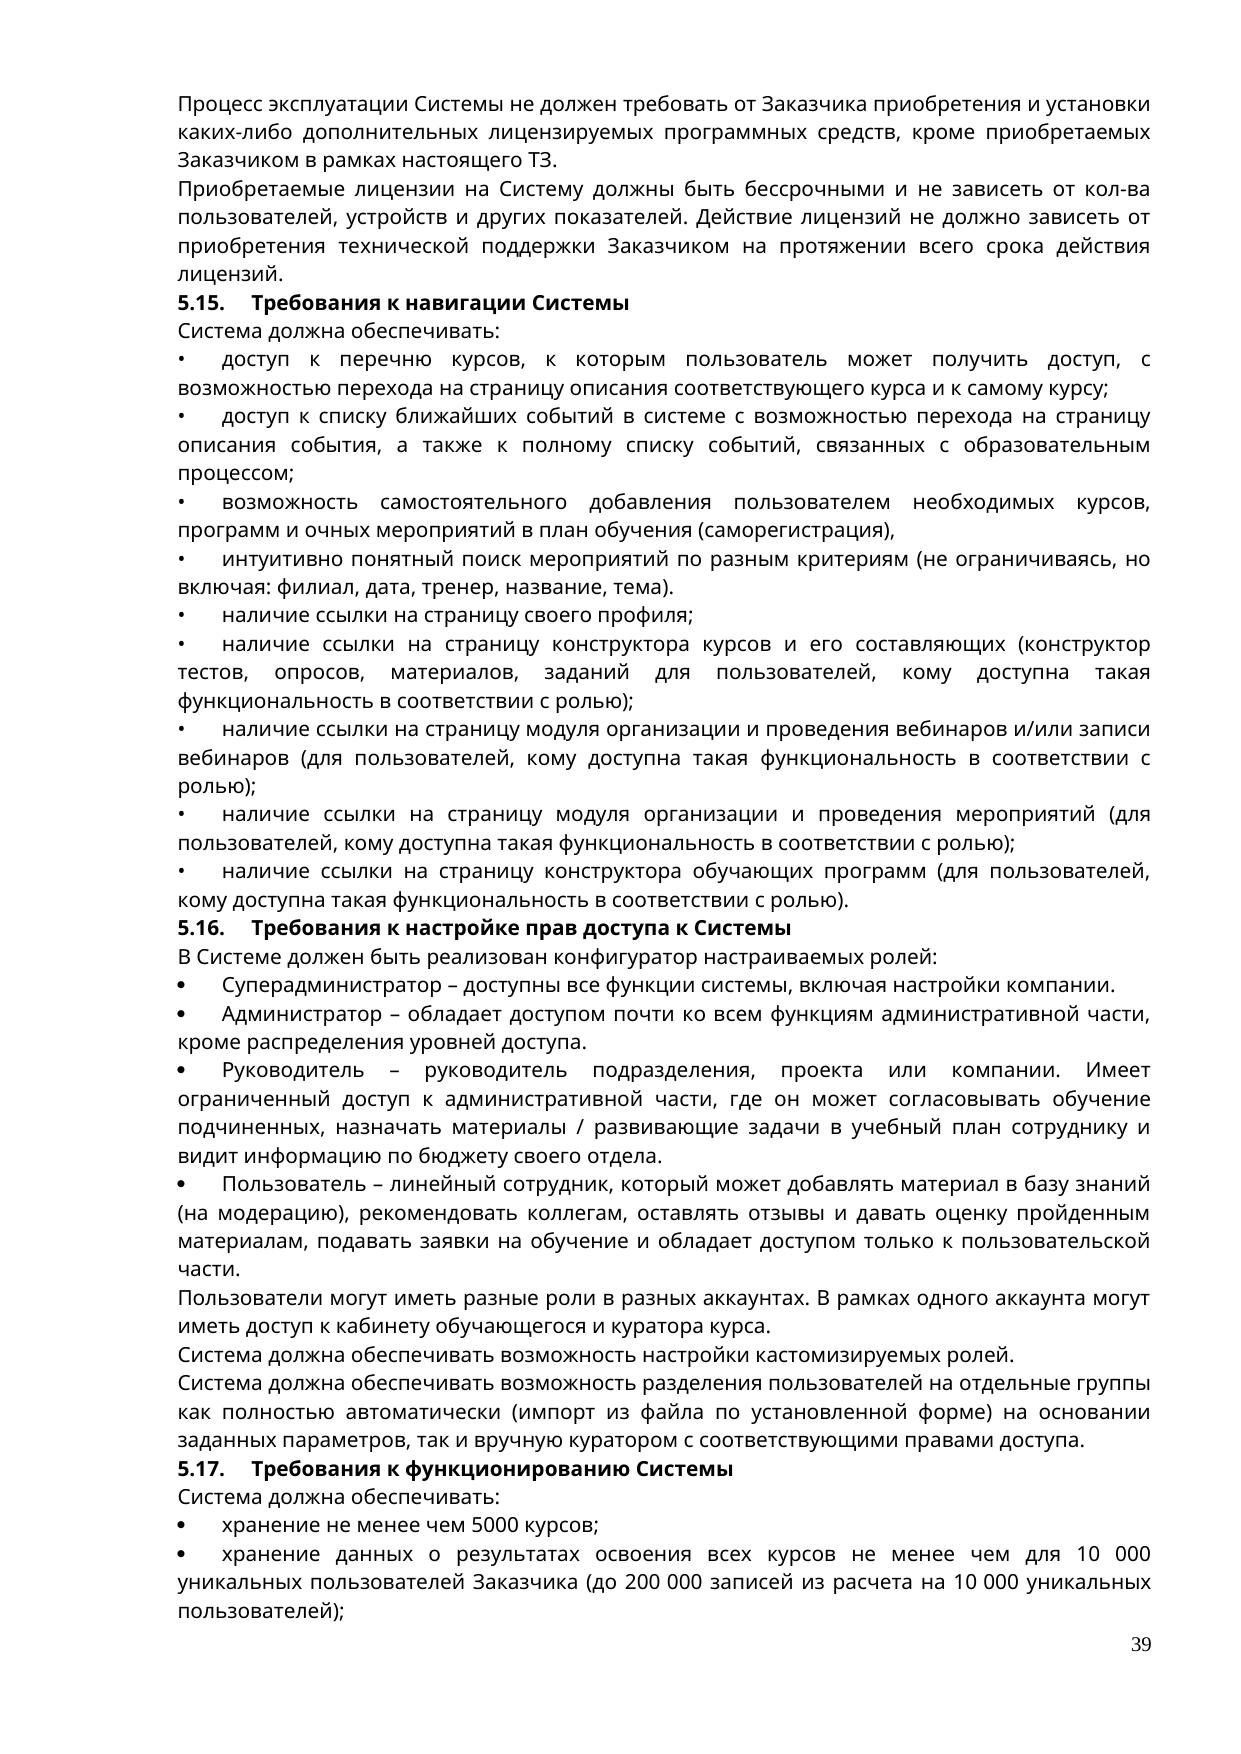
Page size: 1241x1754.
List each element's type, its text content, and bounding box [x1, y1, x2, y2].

text Система должна обеспечивать: [177, 1482, 1152, 1511]
text В Системе должен быть реализован конфигуратор настраиваемых ролей: [177, 942, 1152, 970]
text • возможность самостоятельного добавления пользователем необходимых курсов, программ и очных мероприятий в план обучения (саморегистрация), [177, 487, 1152, 544]
text • доступ к перечню курсов, к которым пользователь может получить доступ, с возможностью перехода на страницу описания соответствующего курса и к самому курсу; [177, 344, 1152, 401]
list хранение не менее чем 5000 курсов; [177, 1511, 1152, 1539]
text Система должна обеспечивать: [177, 316, 1152, 344]
list хранение данных о результатах освоения всех курсов не менее чем для 10 000 уникальных пользователей Заказчика (до 200 000 записей из расчета на 10 000 уникальных пользователей); [177, 1539, 1152, 1624]
subtitle Требования к навигации Системы [177, 288, 1152, 316]
list Суперадминистратор – доступны все функции системы, включая настройки компании. [177, 970, 1152, 999]
text Приобретаемые лицензии на Систему должны быть бессрочными и не зависеть от кол-ва пользователей, устройств и других показателей. Действие лицензий не должно зависеть от приобретения технической поддержки Заказчиком на протяжении всего срока действия лицензий. [177, 174, 1152, 288]
list Пользователь – линейный сотрудник, который может добавлять материал в базу знаний (на модерацию), рекомендовать коллегам, оставлять отзывы и давать оценку пройденным материалам, подавать заявки на обучение и обладает доступом только к пользовательской части. [177, 1169, 1152, 1283]
text Система должна обеспечивать возможность настройки кастомизируемых ролей. [177, 1340, 1152, 1368]
text Пользователи могут иметь разные роли в разных аккаунтах. В рамках одного аккаунта могут иметь доступ к кабинету обучающегося и куратора курса. [177, 1283, 1152, 1340]
text • наличие ссылки на страницу модуля организации и проведения мероприятий (для пользователей, кому доступна такая функциональность в соответствии с ролью); [177, 799, 1152, 856]
subtitle Требования к функционированию Системы [177, 1454, 1152, 1482]
text • наличие ссылки на страницу конструктора курсов и его составляющих (конструктор тестов, опросов, материалов, заданий для пользователей, кому доступна такая функциональность в соответствии с ролью); [177, 629, 1152, 714]
subtitle Требования к настройке прав доступа к Системы [177, 913, 1152, 942]
text • наличие ссылки на страницу конструктора обучающих программ (для пользователей, кому доступна такая функциональность в соответствии с ролью). [177, 856, 1152, 913]
text • интуитивно понятный поиск мероприятий по разным критериям (не ограничиваясь, но включая: филиал, дата, тренер, название, тема). [177, 544, 1152, 601]
list Руководитель – руководитель подразделения, проекта или компании. Имеет ограниченный доступ к административной части, где он может согласовывать обучение подчиненных, назначать материалы / развивающие задачи в учебный план сотруднику и видит информацию по бюджету своего отдела. [177, 1056, 1152, 1169]
text Процесс эксплуатации Системы не должен требовать от Заказчика приобретения и установки каких-либо дополнительных лицензируемых программных средств, кроме приобретаемых Заказчиком в рамках настоящего ТЗ. [177, 89, 1152, 174]
text • доступ к списку ближайших событий в системе с возможностью перехода на страницу описания события, а также к полному списку событий, связанных с образовательным процессом; [177, 401, 1152, 487]
text • наличие ссылки на страницу своего профиля; [177, 601, 1152, 629]
text Система должна обеспечивать возможность разделения пользователей на отдельные группы как полностью автоматически (импорт из файла по установленной форме) на основании заданных параметров, так и вручную куратором с соответствующими правами доступа. [177, 1368, 1152, 1454]
text • наличие ссылки на страницу модуля организации и проведения вебинаров и/или записи вебинаров (для пользователей, кому доступна такая функциональность в соответствии с ролью); [177, 714, 1152, 799]
list Администратор – обладает доступом почти ко всем функциям административной части, кроме распределения уровней доступа. [177, 999, 1152, 1056]
